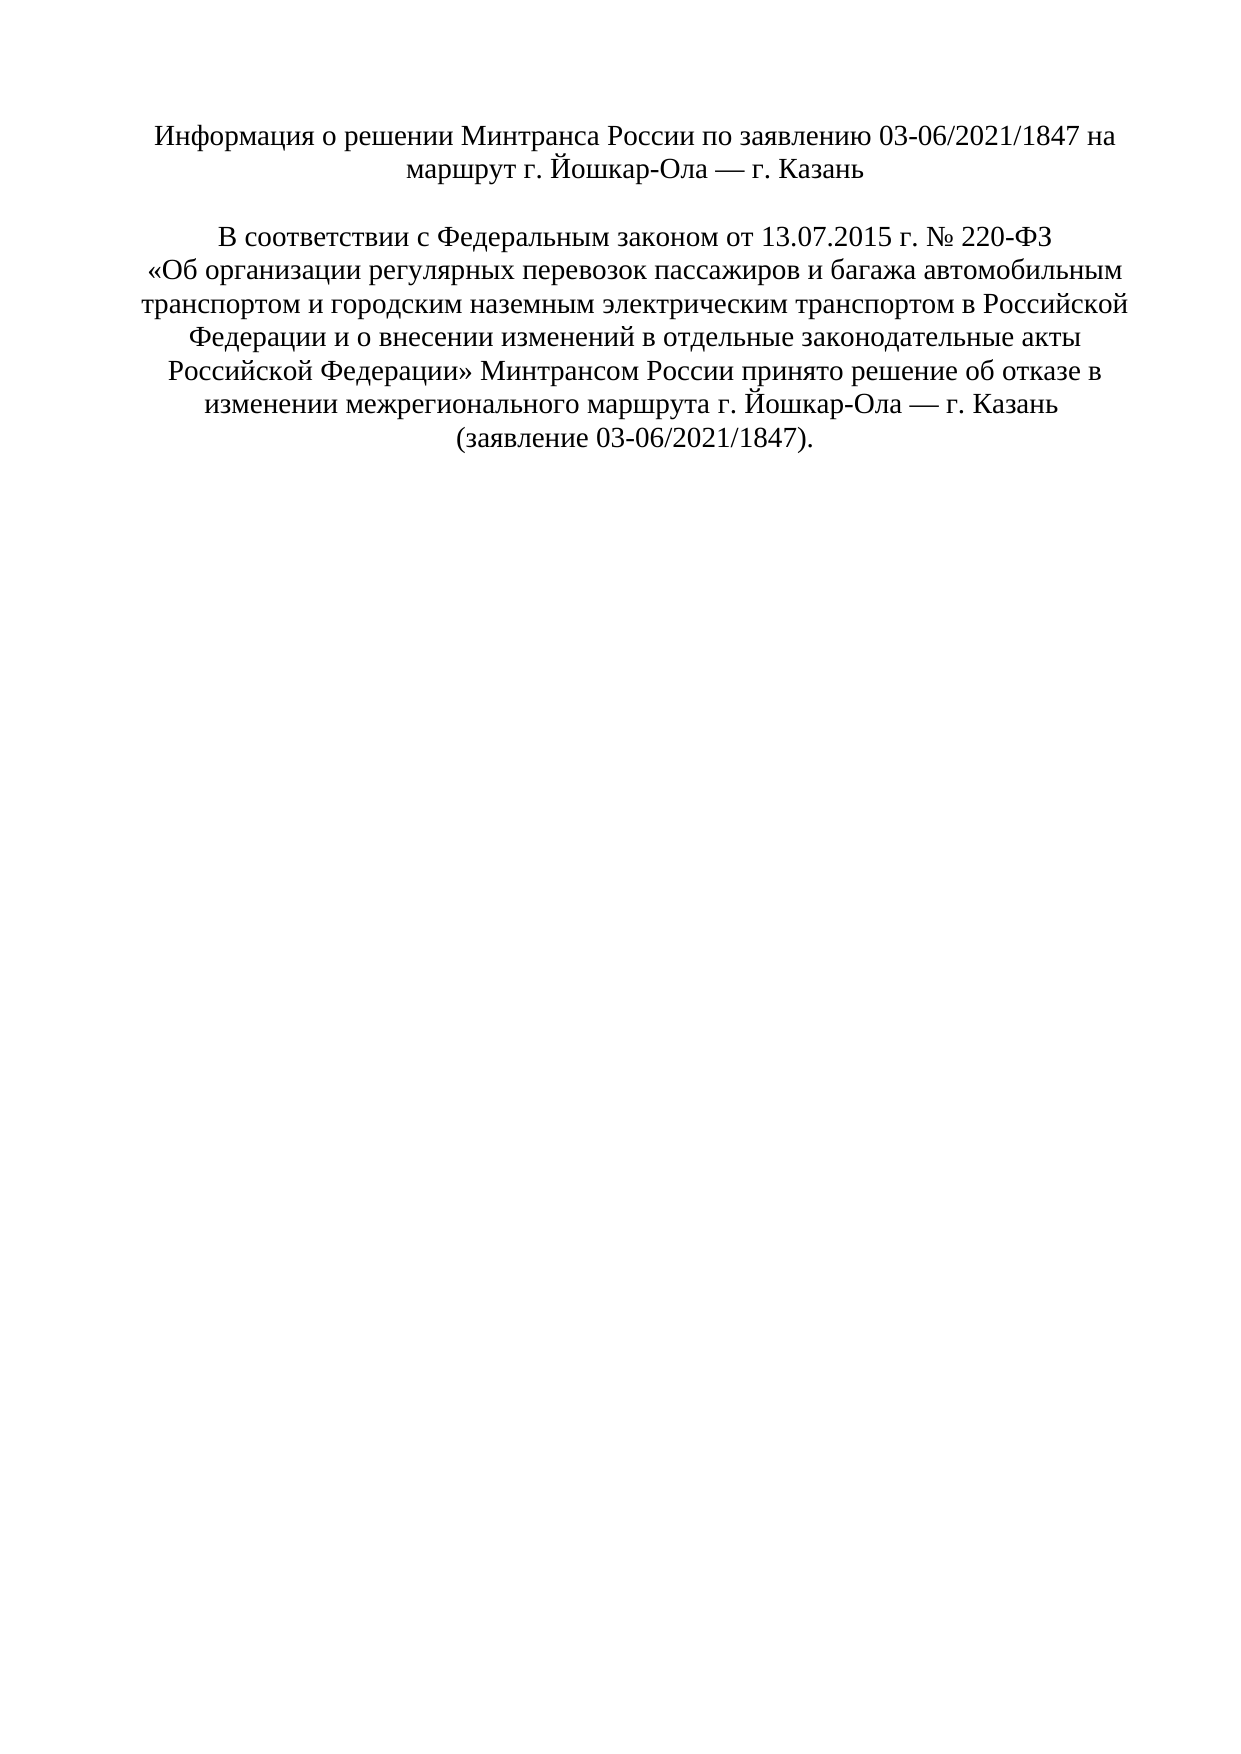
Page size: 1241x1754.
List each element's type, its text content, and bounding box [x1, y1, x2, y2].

text В соответствии с Федеральным законом от 13.07.2015 г. № 220-ФЗ «Об организации регулярных перевозок пассажиров и багажа автомобильным транспортом и городским наземным электрическим транспортом в Российской Федерации и о внесении изменений в отдельные законодательные акты Российской Федерации» Минтрансом России принято решение об отказе в изменении межрегионального маршрута г. Йошкар-Ола — г. Казань (заявление 03-06/2021/1847). [118, 219, 1152, 453]
text Информация о решении Минтранса России по заявлению 03-06/2021/1847 на маршрут г. Йошкар-Ола — г. Казань [118, 118, 1152, 185]
